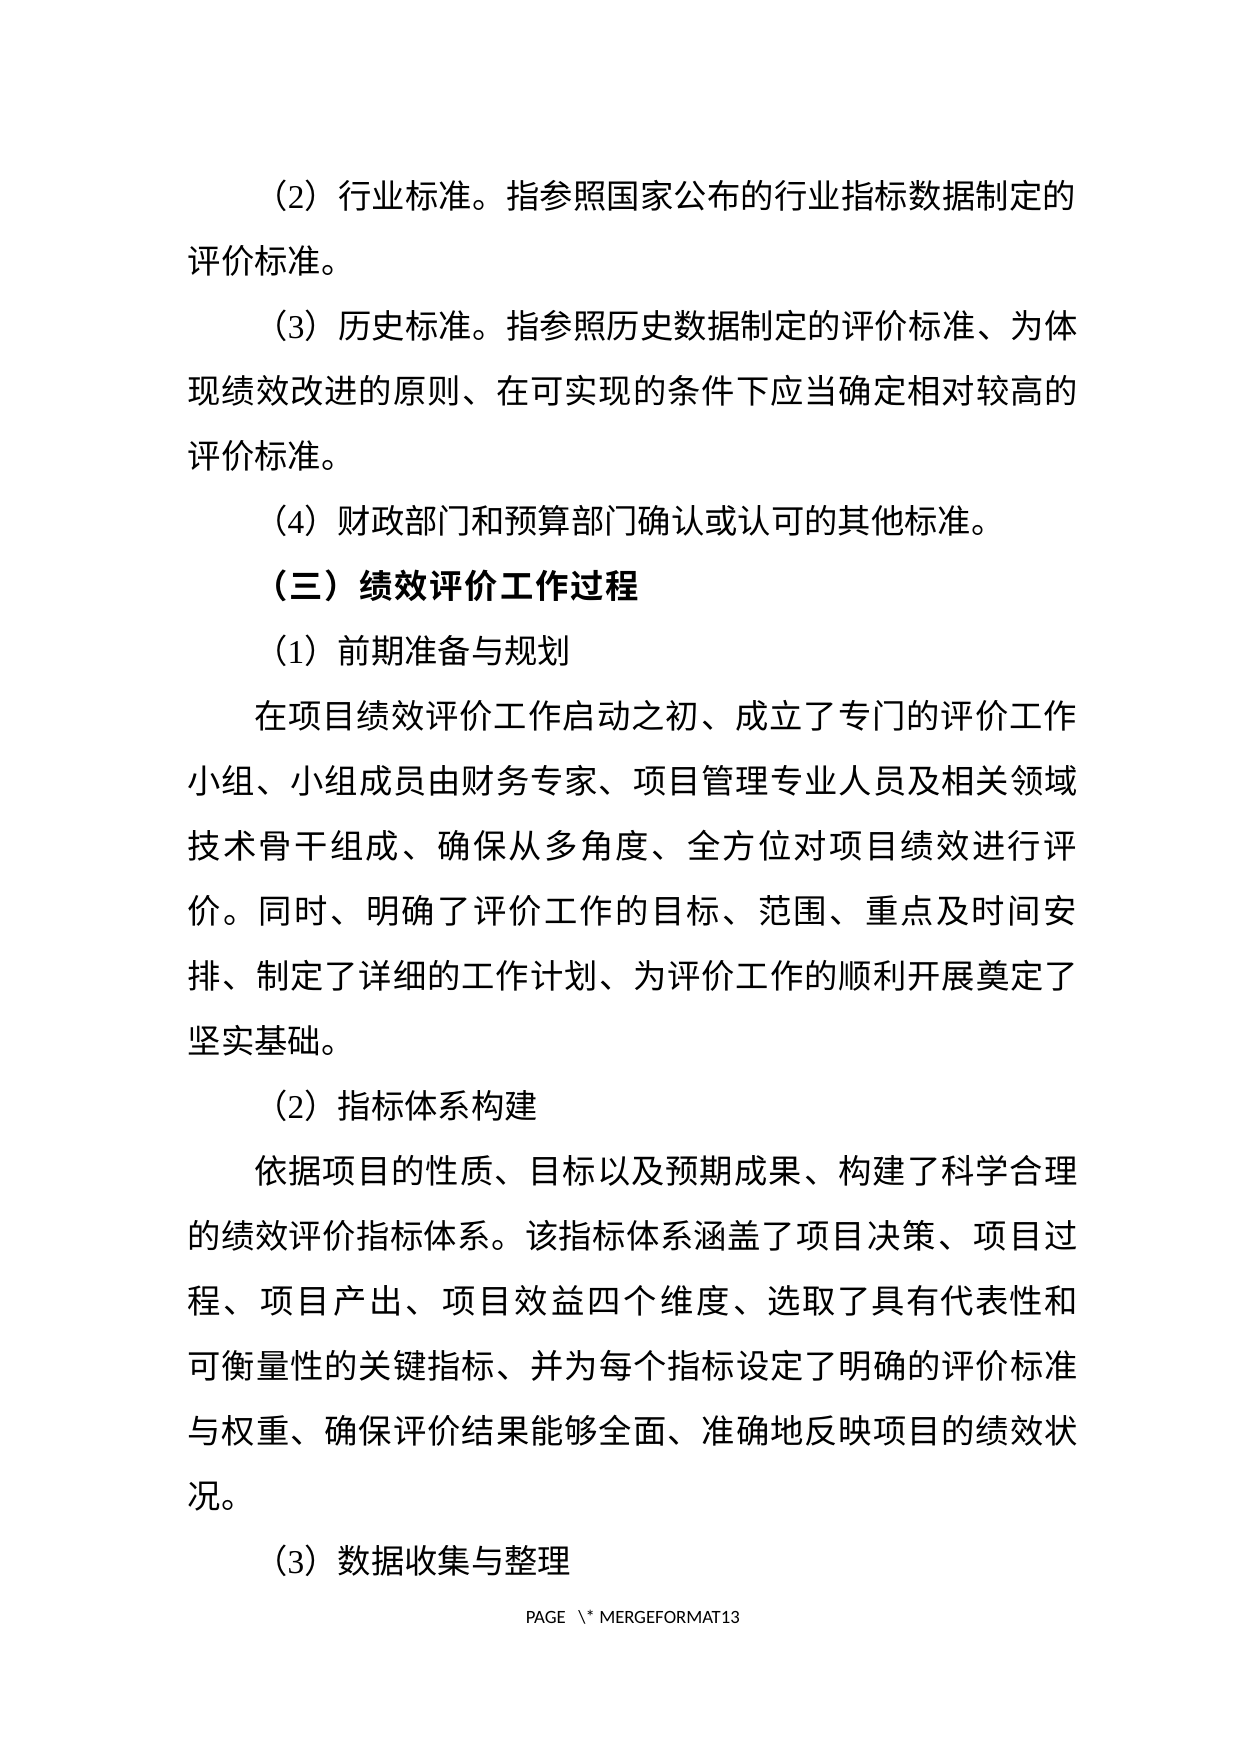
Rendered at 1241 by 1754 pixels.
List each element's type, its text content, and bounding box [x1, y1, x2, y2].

text （1）前期准备与规划 [187, 617, 1078, 682]
text （2）指标体系构建 [187, 1072, 1078, 1137]
text （3）数据收集与整理 [187, 1527, 1078, 1592]
title （2）行业标准。指参照国家公布的行业指标数据制定的评价标准。 [187, 162, 1078, 292]
text 在项目绩效评价工作启动之初、成立了专门的评价工作小组、小组成员由财务专家、项目管理专业人员及相关领域技术骨干组成、确保从多角度、全方位对项目绩效进行评价。同时、明确了评价工作的目标、范围、重点及时间安排、制定了详细的工作计划、为评价工作的顺利开展奠定了坚实基础。 [187, 682, 1078, 1072]
title （3）历史标准。指参照历史数据制定的评价标准、为体现绩效改进的原则、在可实现的条件下应当确定相对较高的评价标准。 [187, 292, 1078, 487]
title （4）财政部门和预算部门确认或认可的其他标准。 [187, 487, 1078, 552]
title 绩效评价工作过程 [187, 552, 1078, 617]
text 依据项目的性质、目标以及预期成果、构建了科学合理的绩效评价指标体系。该指标体系涵盖了项目决策、项目过程、项目产出、项目效益四个维度、选取了具有代表性和可衡量性的关键指标、并为每个指标设定了明确的评价标准与权重、确保评价结果能够全面、准确地反映项目的绩效状况。 [187, 1137, 1078, 1527]
